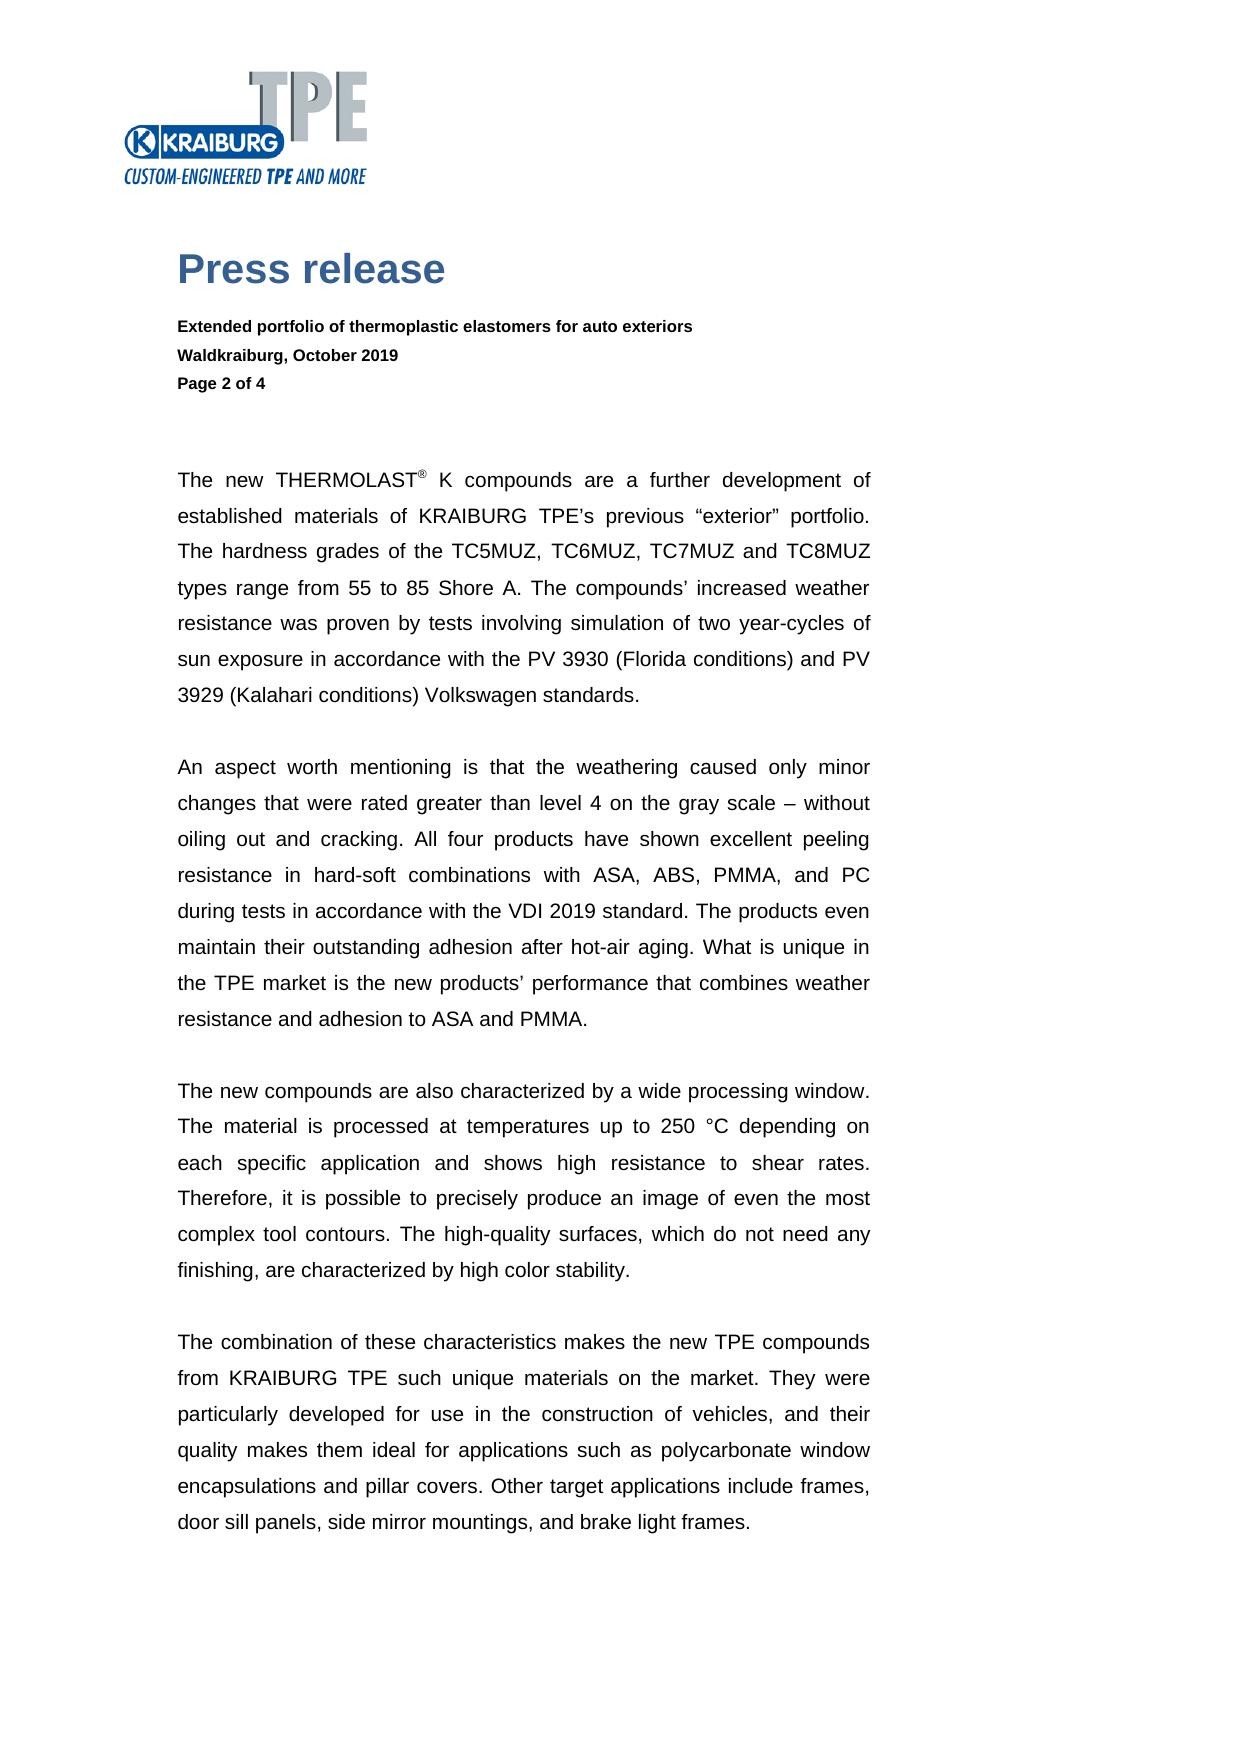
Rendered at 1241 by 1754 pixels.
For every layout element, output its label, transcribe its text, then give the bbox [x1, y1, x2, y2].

text The combination of these characteristics makes the new TPE compounds from KRAIBURG TPE such unique materials on the market. They were particularly developed for use in the construction of vehicles, and their quality makes them ideal for applications such as polycarbonate window encapsulations and pillar covers. Other target applications include frames, door sill panels, side mirror mountings, and brake light frames. [177, 1330, 871, 1534]
text The new THERMOLAST® K compounds are a further development of established materials of KRAIBURG TPE’s previous “exterior” portfolio. The hardness grades of the TC5MUZ, TC6MUZ, TC7MUZ and TC8MUZ types range from 55 to 85 Shore A. The compounds’ increased weather resistance was proven by tests involving simulation of two year-cycles of sun exposure in accordance with the PV 3930 (Florida conditions) and PV 3929 (Kalahari conditions) Volkswagen standards. [177, 467, 871, 707]
text An aspect worth mentioning is that the weathering caused only minor changes that were rated greater than level 4 on the gray scale – without oiling out and cracking. All four products have shown excellent peeling resistance in hard-soft combinations with ASA, ABS, PMMA, and PC during tests in accordance with the VDI 2019 standard. The products even maintain their outstanding adhesion after hot-air aging. What is unique in the TPE market is the new products’ performance that combines weather resistance and adhesion to ASA and PMMA. [177, 755, 871, 1031]
text The new compounds are also characterized by a wide processing window. The material is processed at temperatures up to 250 °C depending on each specific application and shows high resistance to shear rates. Therefore, it is possible to precisely produce an image of even the most complex tool contours. The high-quality surfaces, which do not need any finishing, are characterized by high color stability. [177, 1078, 871, 1282]
picture [112, 55, 379, 200]
